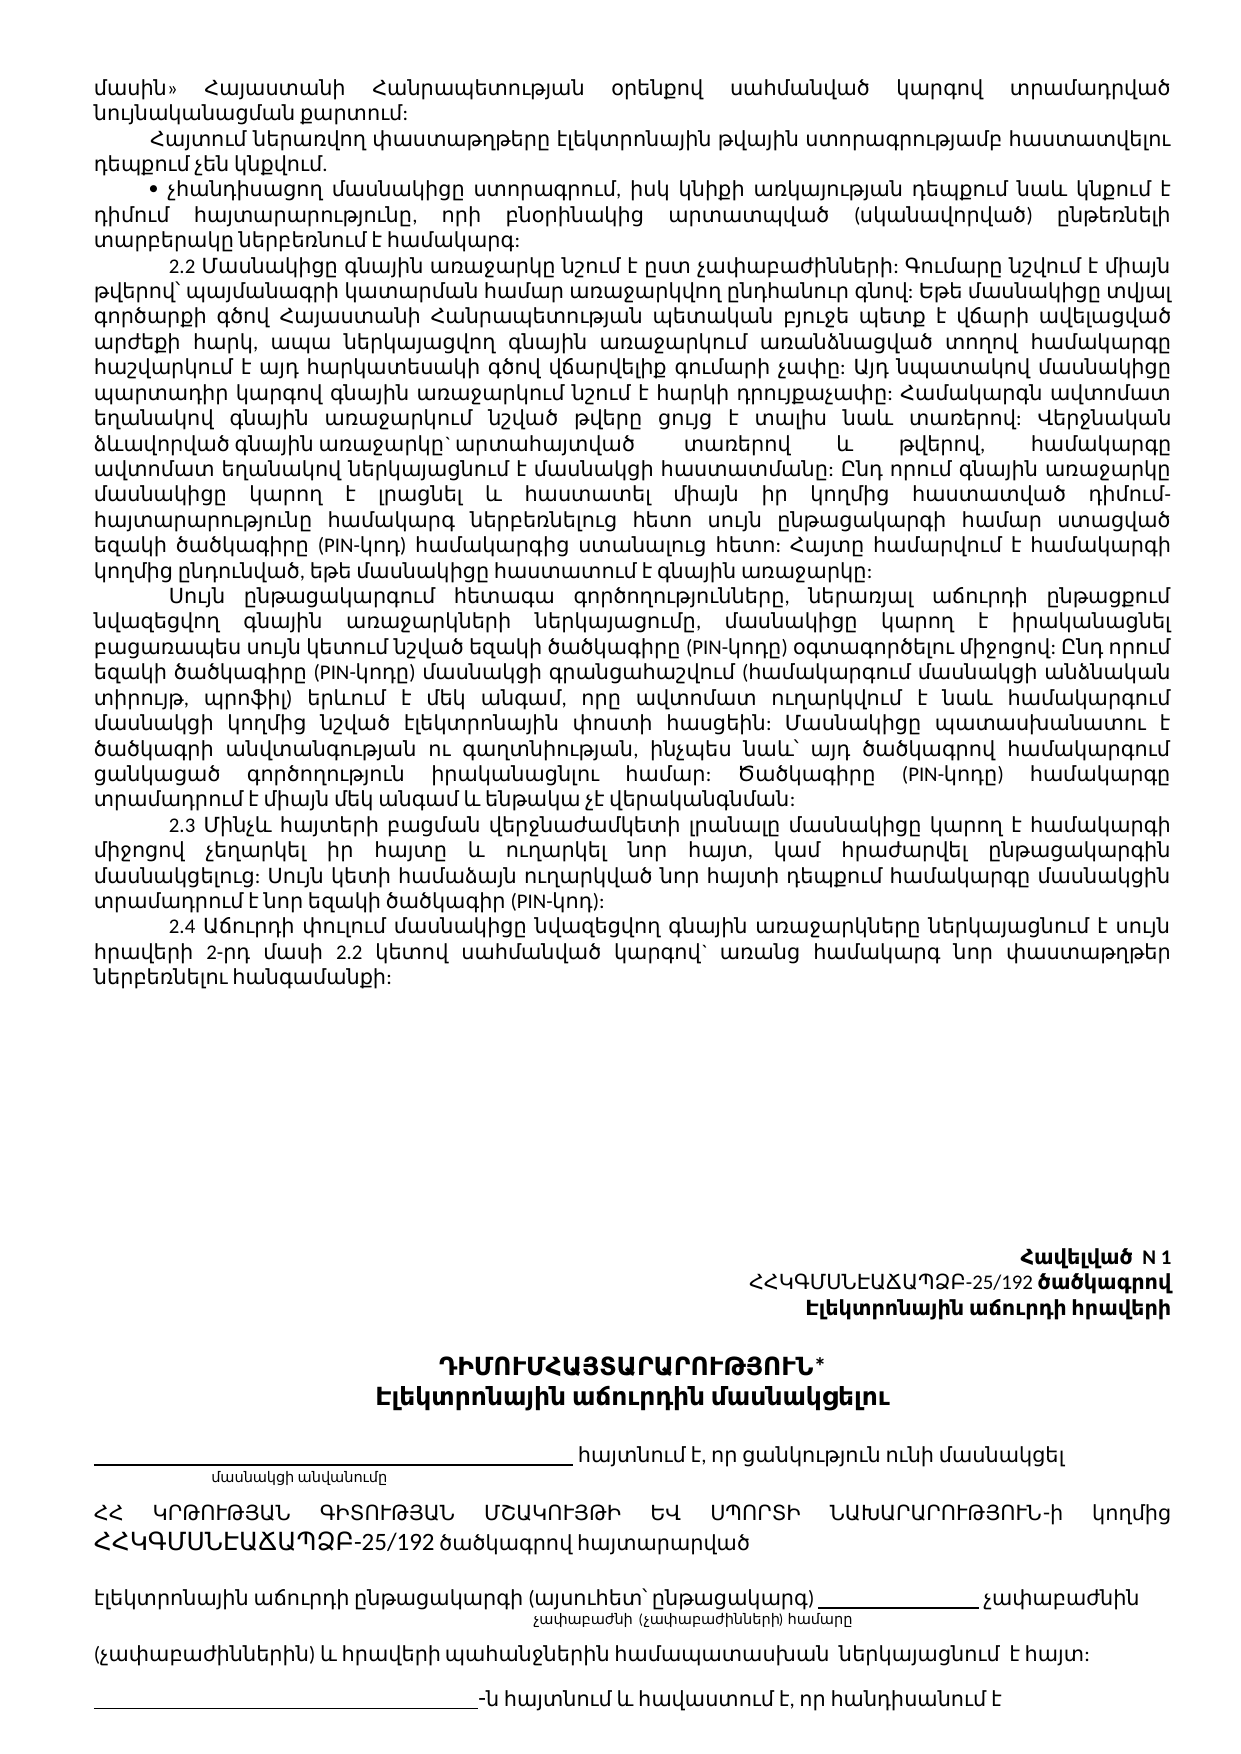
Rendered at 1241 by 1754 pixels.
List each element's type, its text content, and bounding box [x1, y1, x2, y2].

text Հայտում ներառվող փաստաթղթերը էլեկտրոնային թվային ստորագրությամբ հաստատվելու դեպքում չեն կնքվում. [94, 126, 1171, 177]
text -ն հայտնում և հավաստում է, որ հանդիսանում է [94, 1682, 1171, 1712]
text Հավելված N 1 [94, 1244, 1171, 1269]
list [94, 75, 1171, 126]
text 2.3 Մինչև հայտերի բացման վերջնաժամկետի լրանալը մասնակիցը կարող է համակարգի միջոցով չեղարկել իր հայտը և ուղարկել նոր հայտ, կամ հրաժարվել ընթացակարգին մասնակցելուց: Սույն կետի համաձայն ուղարկված նոր հայտի դեպքում համակարգը մասնակցին տրամադրում է նոր եզակի ծածկագիր (PIN-կոդ): [94, 812, 1171, 914]
subtitle Էլեկտրոնային աճուրդին մասնակցելու [94, 1381, 1171, 1412]
list չհանդիսացող մասնակիցը ստորագրում, իսկ կնիքի առկայության դեպքում նաև կնքում է դիմում հայտարարությունը, որի բնօրինակից արտատպված (սկանավորված) ընթեռնելի տարբերակը ներբեռնում է համակարգ: [94, 177, 1171, 253]
text չափաբաժնի (չափաբաժինների) համարը [94, 1610, 1171, 1641]
text (չափաբաժիններին) և հրավերի պահանջներին համապատասխան ներկայացնում է հայտ: [94, 1641, 1171, 1666]
text մասնակցի անվանումը [94, 1468, 1171, 1498]
text Էլեկտրոնային աճուրդի հրավերի [94, 1295, 1171, 1320]
text էլեկտրոնային աճուրդի ընթացակարգի (այսուհետ՝ ընթացակարգ) չափաբաժնին [94, 1585, 1171, 1610]
text ՀՀ ԿՐԹՈՒԹՅԱՆ ԳԻՏՈՒԹՅԱՆ ՄՇԱԿՈՒՅԹԻ ԵՎ ՍՊՈՐՏԻ ՆԱԽԱՐԱՐՈՒԹՅՈՒՆ-ի կողմից ՀՀԿԳՄՍՆԷԱՃԱՊՁԲ-25/192 ծածկագրով հայտարարված [94, 1498, 1171, 1557]
text ԴԻՄՈՒՄՀԱՅՏԱՐԱՐՈՒԹՅՈՒՆ* [94, 1351, 1171, 1381]
text Սույն ընթացակարգում հետագա գործողությունները, ներառյալ աճուրդի ընթացքում նվազեցվող գնային առաջարկների ներկայացումը, մասնակիցը կարող է իրականացնել բացառապես սույն կետում նշված եզակի ծածկագիրը (PIN-կոդը) օգտագործելու միջոցով: Ընդ որում եզակի ծածկագիրը (PIN-կոդը) մասնակցի գրանցահաշվում (համակարգում մասնակցի անձնական տիրույթ, պրոֆիլ) երևում է մեկ անգամ, որը ավտոմատ ուղարկվում է նաև համակարգում մասնակցի կողմից նշված էլեկտրոնային փոստի հասցեին: Մասնակիցը պատասխանատու է ծածկագրի անվտանգության ու գաղտնիության, ինչպես նաև՝ այդ ծածկագրով համակարգում ցանկացած գործողություն իրականացնլու համար: Ծածկագիրը (PIN-կոդը) համակարգը տրամադրում է միայն մեկ անգամ և ենթակա չէ վերականգնման: [94, 583, 1171, 812]
text հայտնում է, որ ցանկություն ունի մասնակցել [94, 1442, 1171, 1468]
text ՀՀԿԳՄՍՆԷԱՃԱՊՁԲ-25/192 ծածկագրով [94, 1269, 1171, 1295]
text 2.4 Աճուրդի փուլում մասնակիցը նվազեցվող գնային առաջարկները ներկայացնում է սույն հրավերի 2-րդ մասի 2.2 կետով սահմանված կարգով` առանց համակարգ նոր փաստաթղթեր ներբեռնելու հանգամանքի: [94, 914, 1171, 990]
text 2.2 Մասնակիցը գնային առաջարկը նշում է ըստ չափաբաժինների: Գումարը նշվում է միայն թվերով՝ պայմանագրի կատարման համար առաջարկվող ընդհանուր գնով: Եթե մասնակիցը տվյալ գործարքի գծով Հայաստանի Հանրապետության պետական բյուջե պետք է վճարի ավելացված արժեքի հարկ, ապա ներկայացվող գնային առաջարկում առանձնացված տողով համակարգը հաշվարկում է այդ հարկատեսակի գծով վճարվելիք գումարի չափը: Այդ նպատակով մասնակիցը պարտադիր կարգով գնային առաջարկում նշում է հարկի դրույքաչափը: Համակարգն ավտոմատ եղանակով գնային առաջարկում նշված թվերը ցույց է տալիս նաև տառերով: Վերջնական ձևավորված գնային առաջարկը` արտահայտված տառերով և թվերով, համակարգը ավտոմատ եղանակով ներկայացնում է մասնակցի հաստատմանը: Ընդ որում գնային առաջարկը մասնակիցը կարող է լրացնել և հաստատել միայն իր կողմից հաստատված դիմում-հայտարարությունը համակարգ ներբեռնելուց հետո սույն ընթացակարգի համար ստացված եզակի ծածկագիրը (PIN-կոդ) համակարգից ստանալուց հետո: Հայտը համարվում է համակարգի կողմից ընդունված, եթե մասնակիցը հաստատում է գնային առաջարկը: [94, 253, 1171, 583]
